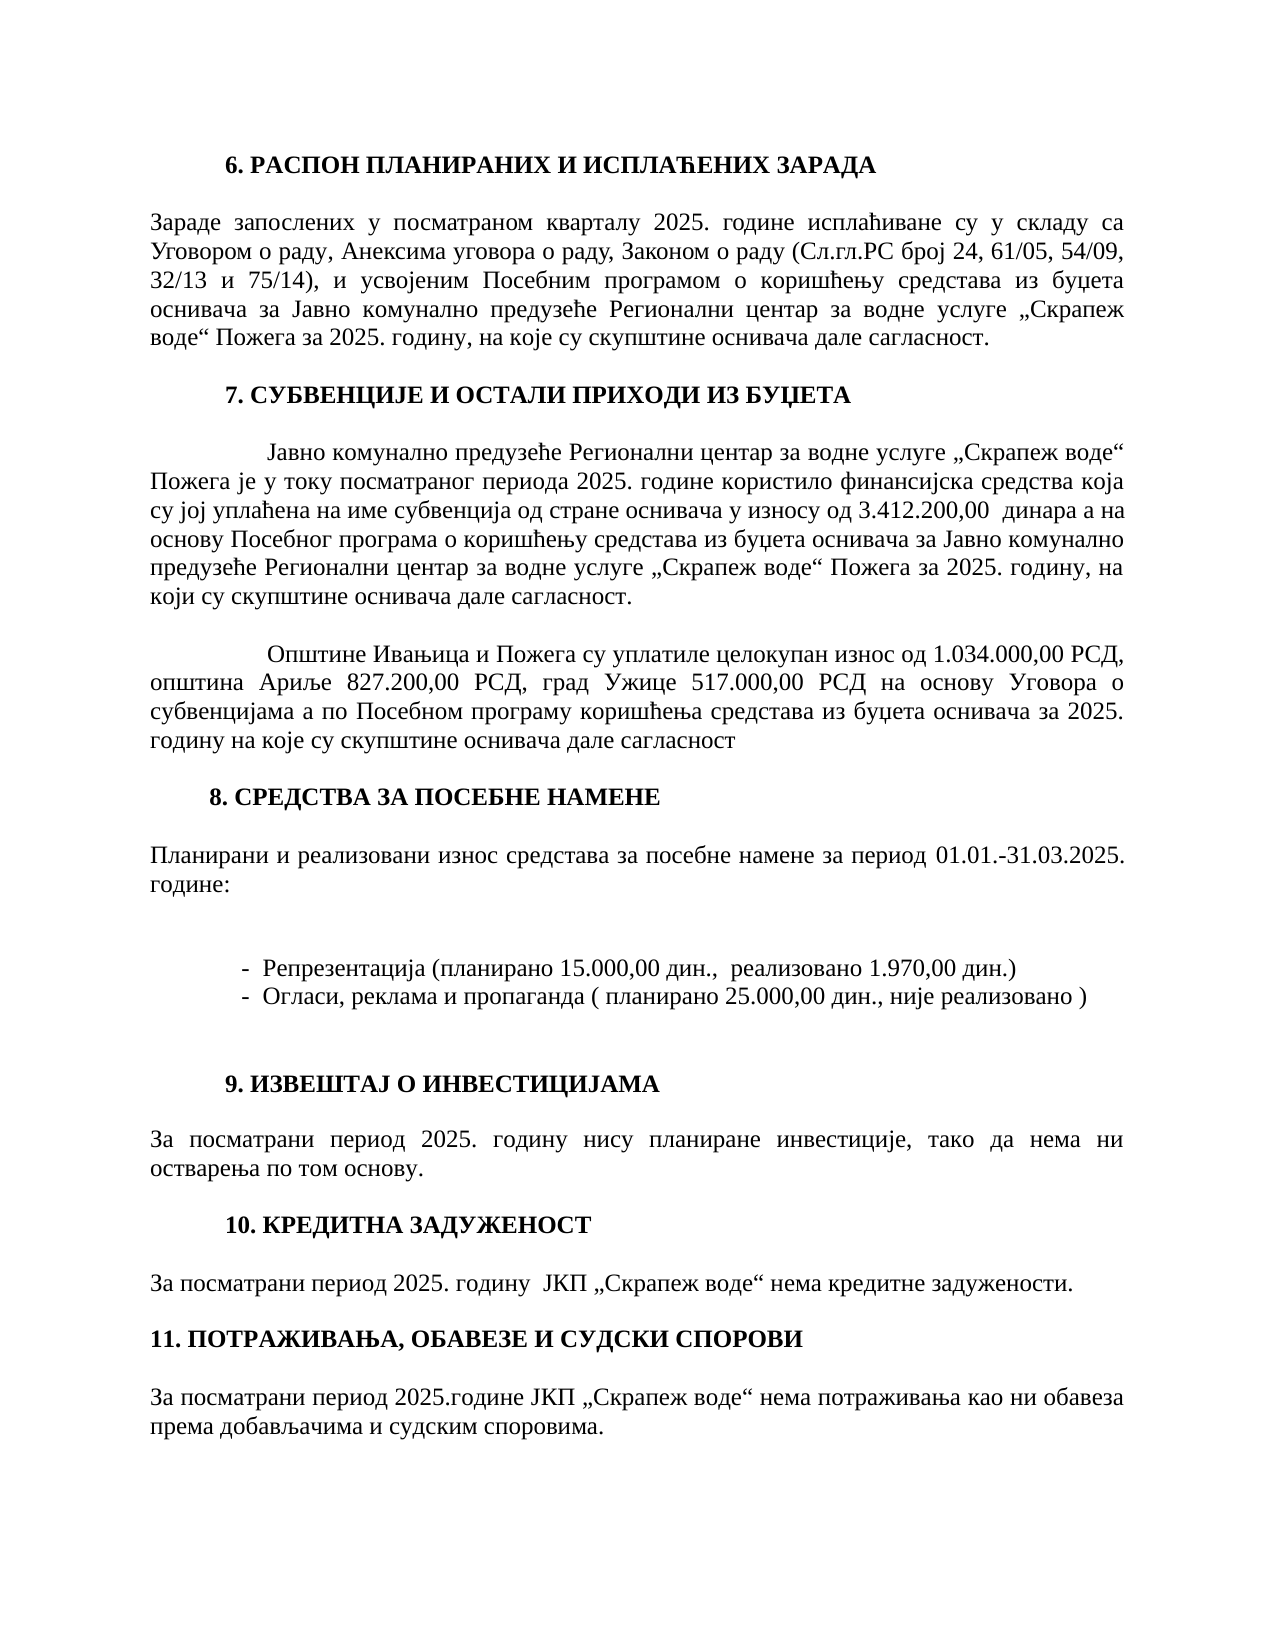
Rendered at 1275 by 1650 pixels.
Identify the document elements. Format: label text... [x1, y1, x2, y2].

text За посматрани периoд 2025. годину нису планиране инвестиције, тако да нема ни остварења по том основу. [150, 1124, 1125, 1181]
text 9. ИЗВЕШТАЈ О ИНВЕСТИЦИЈАМА [150, 1069, 1125, 1098]
text Зараде запослених у посматраном кварталу 2025. године исплаћиване су у складу са Уговором о раду, Анексима уговора о раду, Законом о раду (Сл.гл.РС број 24, 61/05, 54/09, 32/13 и 75/14), и усвојеним Посебним програмом о коришћењу средстава из буџета оснивача за Јавно комунално предузеће Регионални центар за водне услуге „Скрапеж воде“ Пожега за 2025. годину, на које су скупштине оснивача дале сагласност. [150, 207, 1125, 351]
text За посматрани период 2025. годину ЈКП „Скрапеж воде“ нема кредитне задужености. [150, 1268, 1125, 1296]
text 7. СУБВЕНЦИЈЕ И ОСТАЛИ ПРИХОДИ ИЗ БУЏЕТА [150, 380, 1125, 409]
text 11. ПОТРАЖИВАЊА, ОБАВЕЗЕ И СУДСКИ СПОРОВИ [150, 1324, 1125, 1353]
text Јавно комунално предузеће Регионални центар за водне услуге „Скрапеж воде“ Пожега је у току посматраног периода 2025. године користило финансијска средства која су јој уплаћена на име субвенција од стране оснивача у износу од 3.412.200,00 динара а на основу Посебног програма о коришћењу средстава из буџета оснивача за Јавно комунално предузеће Регионални центар за водне услуге „Скрапеж воде“ Пожега за 2025. годину, на који су скупштине оснивача дале сагласност. [150, 437, 1125, 610]
text Планирани и реализовани износ средстава за посебне намене за период 01.01.-31.03.2025. године: [150, 840, 1125, 897]
list Огласи, реклама и пропаганда ( планирано 25.000,00 дин., није реализовано ) [241, 982, 1124, 1010]
text За посматрани период 2025.године ЈКП „Скрапеж воде“ нема потраживања као ни обавеза према добављачима и судским споровима. [150, 1382, 1125, 1439]
list Репрезентација (планирано 15.000,00 дин., реализовано 1.970,00 дин.) [241, 953, 1124, 982]
text 8. СРЕДСТВА ЗА ПОСЕБНЕ НАМЕНЕ [150, 782, 1125, 811]
text Општине Ивањица и Пожега су уплатиле целокупан износ од 1.034.000,00 РСД, општина Ариље 827.200,00 РСД, град Ужице 517.000,00 РСД на основу Уговора о субвенцијама а по Посебном програму коришћења средстава из буџета оснивача за 2025. годину на које су скупштине оснивача дале сагласност [150, 639, 1125, 754]
text 10. КРЕДИТНА ЗАДУЖЕНОСТ [150, 1210, 1125, 1239]
text 6. РАСПОН ПЛАНИРАНИХ И ИСПЛАЋЕНИХ ЗАРАДА [150, 150, 1125, 179]
